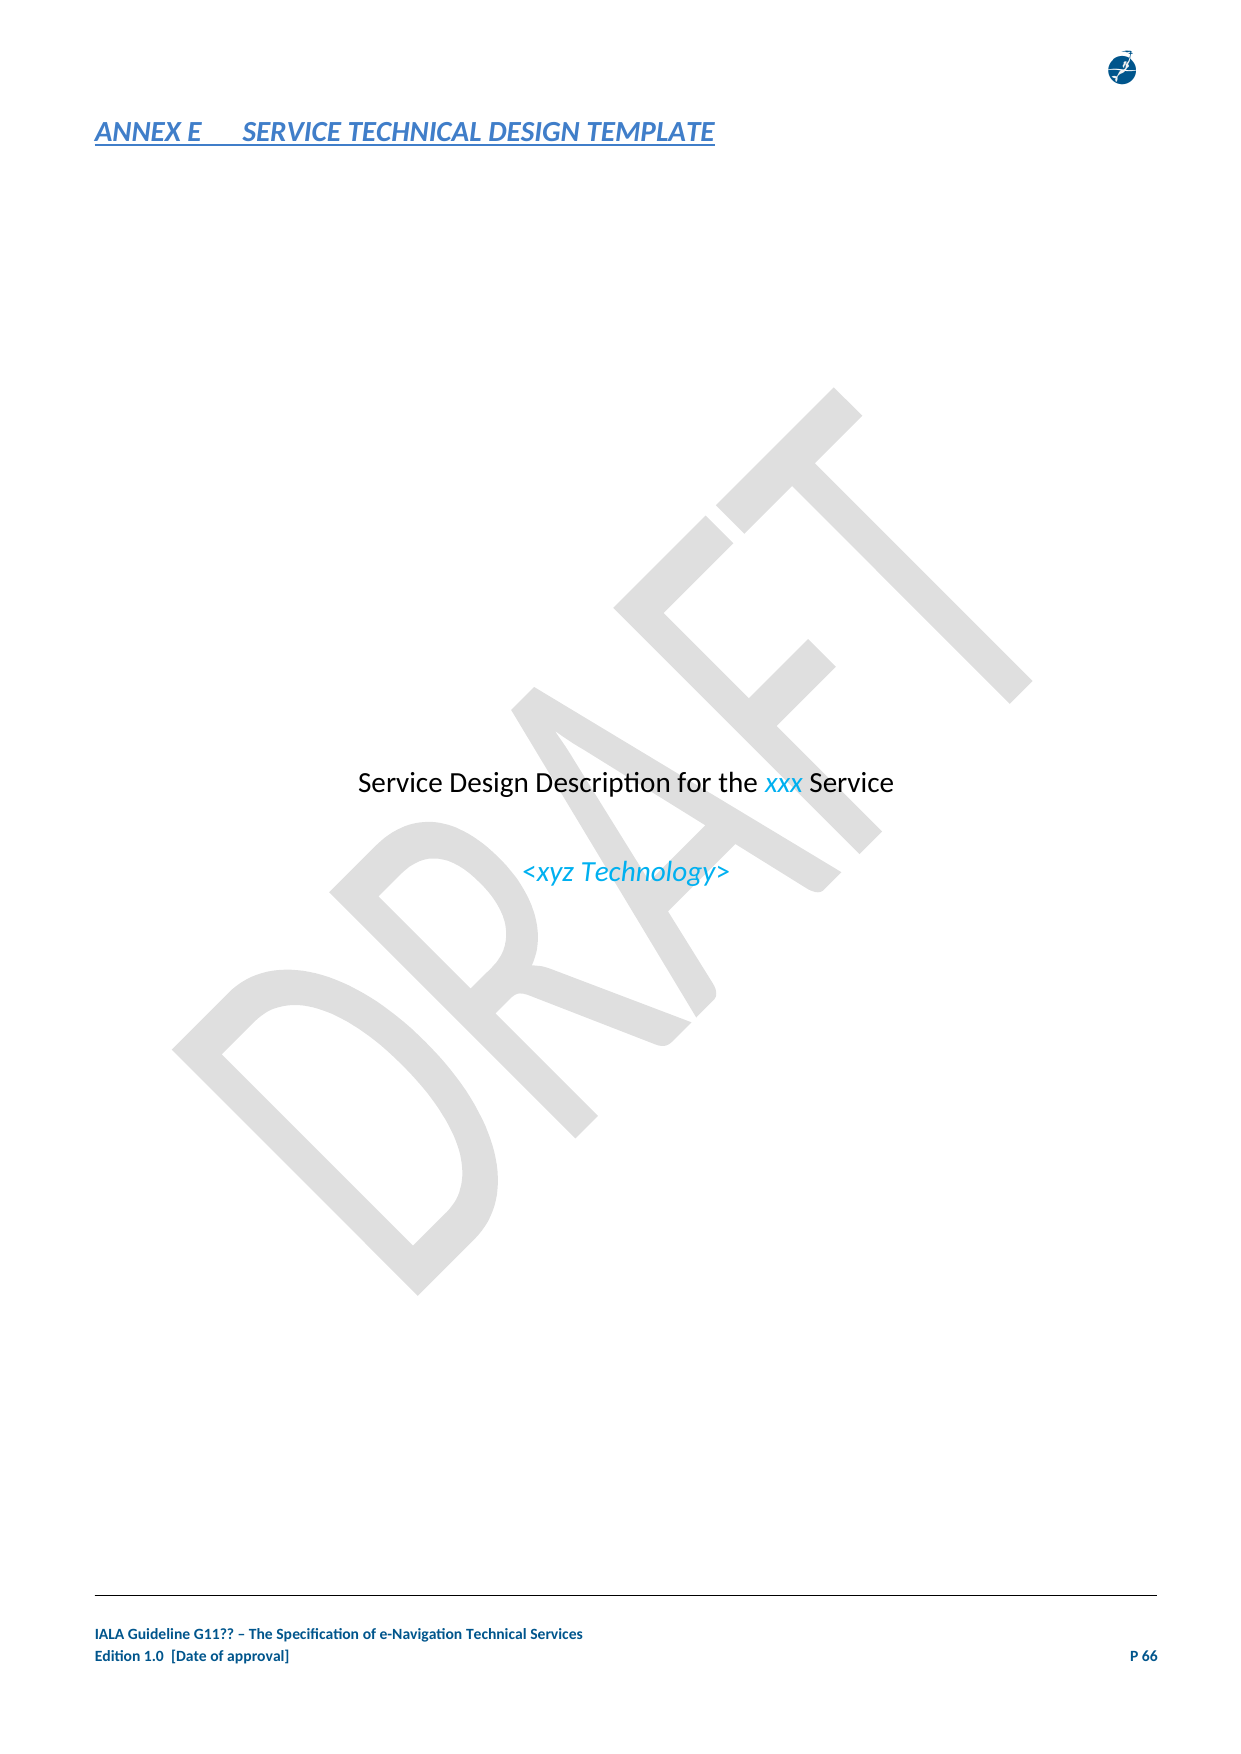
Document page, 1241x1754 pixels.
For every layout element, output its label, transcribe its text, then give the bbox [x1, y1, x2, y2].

picture [1077, 0, 1196, 119]
text SERVICE TECHNICAL DESIGN TEMPLATE [94, 113, 1157, 149]
text Service Design Description for the xxx Service [94, 764, 1157, 800]
text <xyz Technology> [94, 853, 1157, 888]
